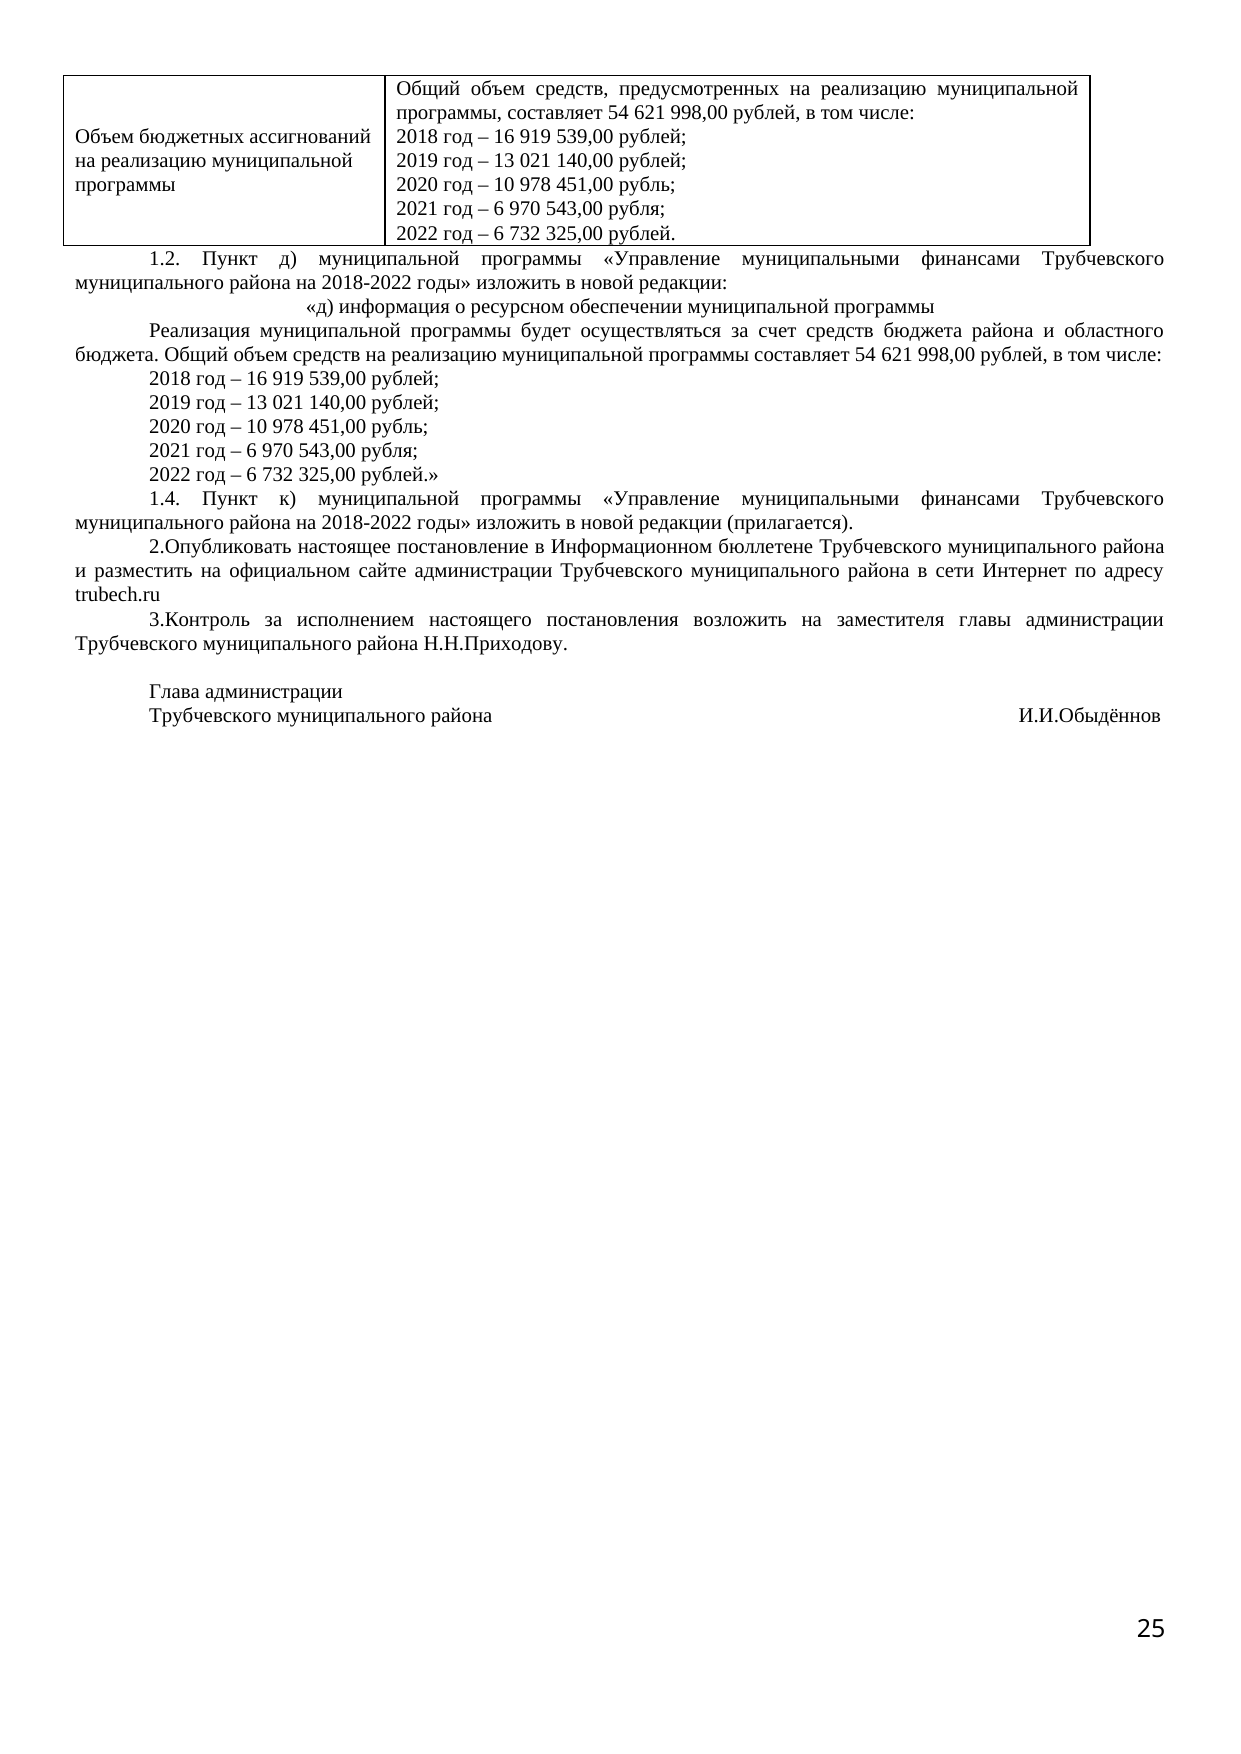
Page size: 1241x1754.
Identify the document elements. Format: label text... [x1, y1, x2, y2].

text 2018 год – 16 919 539,00 рублей; [75, 366, 1165, 390]
text 1.2. Пункт д) муниципальной программы «Управление муниципальными финансами Трубчевского муниципального района на 2018-2022 годы» изложить в новой редакции: [75, 246, 1165, 294]
text 2022 год – 6 732 325,00 рублей.» [75, 462, 1165, 486]
text 3.Контроль за исполнением настоящего постановления возложить на заместителя главы администрации Трубчевского муниципального района Н.Н.Приходову. [75, 606, 1165, 654]
table_header Объем бюджетных ассигнований на реализацию муниципальной программы [64, 76, 384, 244]
text 1.4. Пункт к) муниципальной программы «Управление муниципальными финансами Трубчевского муниципального района на 2018-2022 годы» изложить в новой редакции (прилагается). [75, 486, 1165, 534]
text 2021 год – 6 970 543,00 рубля; [75, 438, 1165, 462]
text 2020 год – 10 978 451,00 рубль; [75, 414, 1165, 438]
text «д) информация о ресурсном обеспечении муниципальной программы [75, 294, 1165, 318]
text Реализация муниципальной программы будет осуществляться за счет средств бюджета района и областного бюджета. Общий объем средств на реализацию муниципальной программы составляет 54 621 998,00 рублей, в том числе: [75, 318, 1165, 366]
text 2.Опубликовать настоящее постановление в Информационном бюллетене Трубчевского муниципального района и разместить на официальном сайте администрации Трубчевского муниципального района в сети Интернет по адресу trubech.ru [75, 534, 1165, 606]
text 2019 год – 13 021 140,00 рублей; [75, 390, 1165, 414]
text Трубчевского муниципального района И.И.Обыдённов [75, 703, 1165, 727]
table_header Общий объем средств, предусмотренных на реализацию муниципальной программы, составляет 54 621 998,00 рублей, в том числе: 2018 год – 16 919 539,00 рублей; 2019 год – 13 021 140,00 рублей; 2020 год – 10 978 451,00 рубль; 2021 год – 6 970 543,00 рубля; 2022 год – 6 732 325,00 рублей. [386, 76, 1089, 244]
text Глава администрации [75, 679, 1165, 703]
